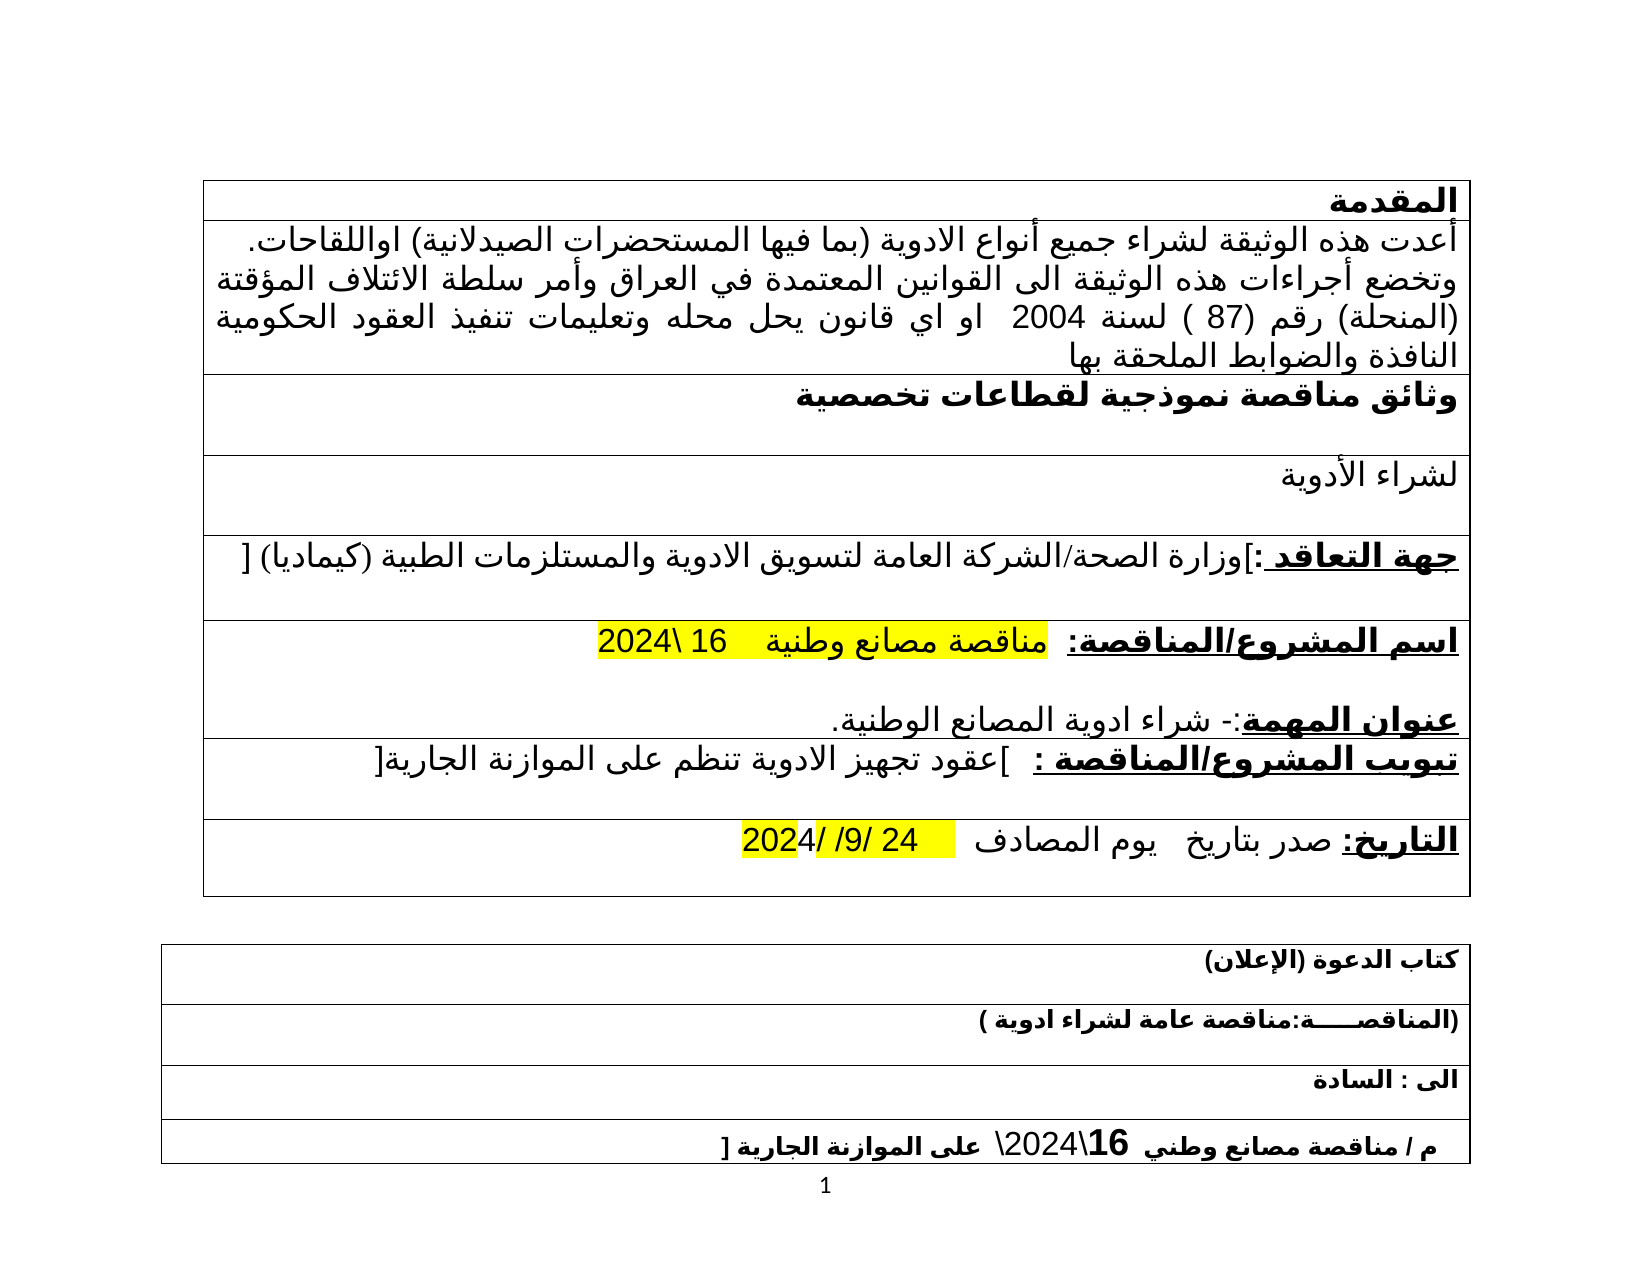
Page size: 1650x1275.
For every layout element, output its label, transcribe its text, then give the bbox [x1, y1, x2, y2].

table_header كتاب الدعوة (الإعلان) [162, 945, 1469, 1004]
table_header المقدمة [204, 181, 1469, 219]
table_cell وثائق مناقصة نموذجية لقطاعات تخصصية [204, 375, 1469, 454]
table_cell لشراء الأدوية [204, 456, 1469, 535]
table_cell تبويب المشروع/المناقصة : ]عقود تجهيز الادوية تنظم على الموازنة الجارية[ [204, 739, 1469, 818]
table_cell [162, 1120, 1469, 1163]
table_cell أعدت هذه الوثيقة لشراء جميع أنواع الادوية (بما فيها المستحضرات الصيدلانية) اواللقاحات. وتخضع أجراءات هذه الوثيقة الى القوانين المعتمدة في العراق وأمر سلطة الائتلاف المؤقتة (المنحلة) رقم (87 ) لسنة 2004 او اي قانون يحل محله وتعليمات تنفيذ العقود الحكومية النافذة والضوابط الملحقة بها [204, 221, 1469, 374]
table_cell الى : السادة [162, 1066, 1469, 1119]
table_cell التاريخ: صدر بتاريخ يوم المصادف 24 /9/ /2024 [204, 820, 1469, 896]
table_cell جهة التعاقد :]وزارة الصحة/الشركة العامة لتسويق الادوية والمستلزمات الطبية (كيماديا) [ [204, 536, 1469, 620]
table_cell اسم المشروع/المناقصة: مناقصة مصانع وطنية 16 \2024 عنوان المهمة:- شراء ادوية المصانع الوطنية. [204, 621, 1469, 738]
table_cell (المناقصـــــة:مناقصة عامة لشراء ادوية ) [162, 1005, 1469, 1064]
